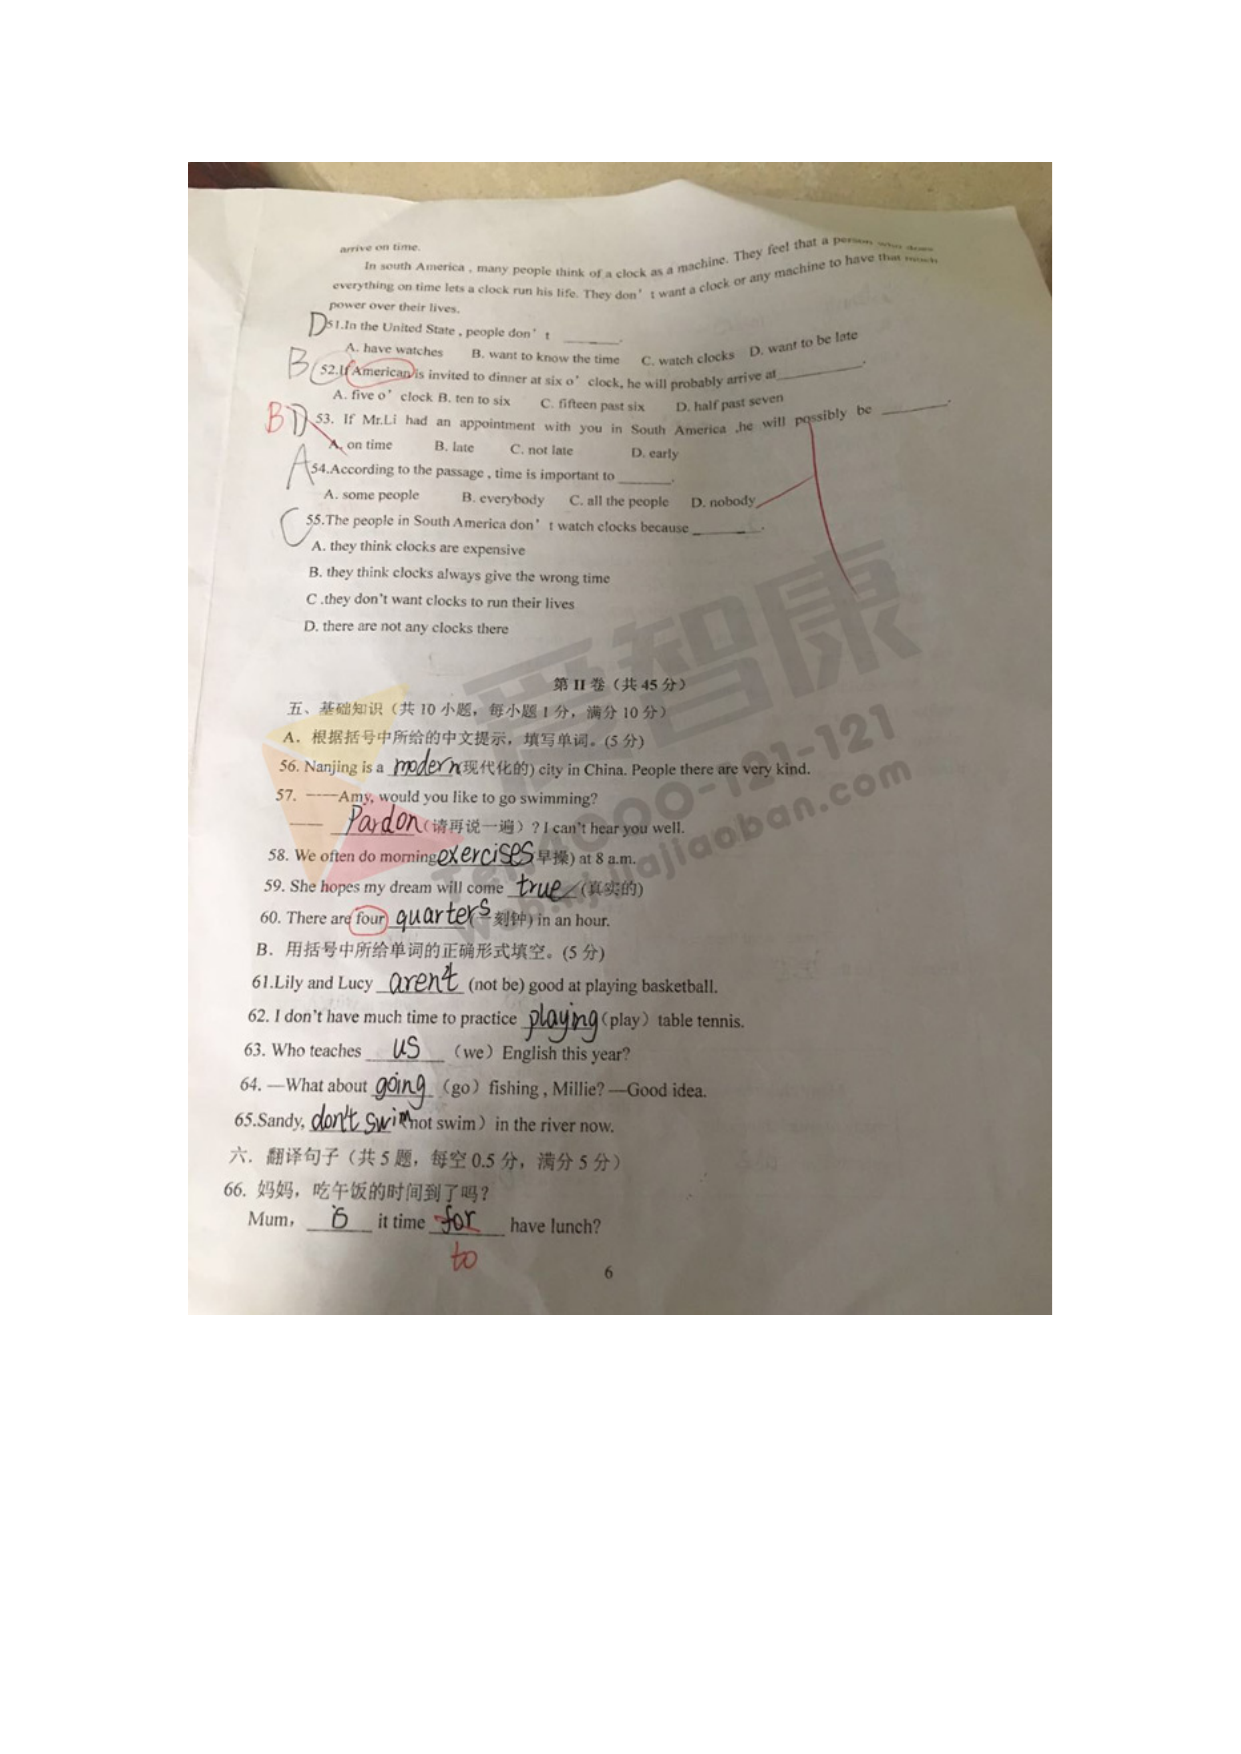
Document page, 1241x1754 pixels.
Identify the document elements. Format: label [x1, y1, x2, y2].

picture [188, 162, 1053, 1315]
